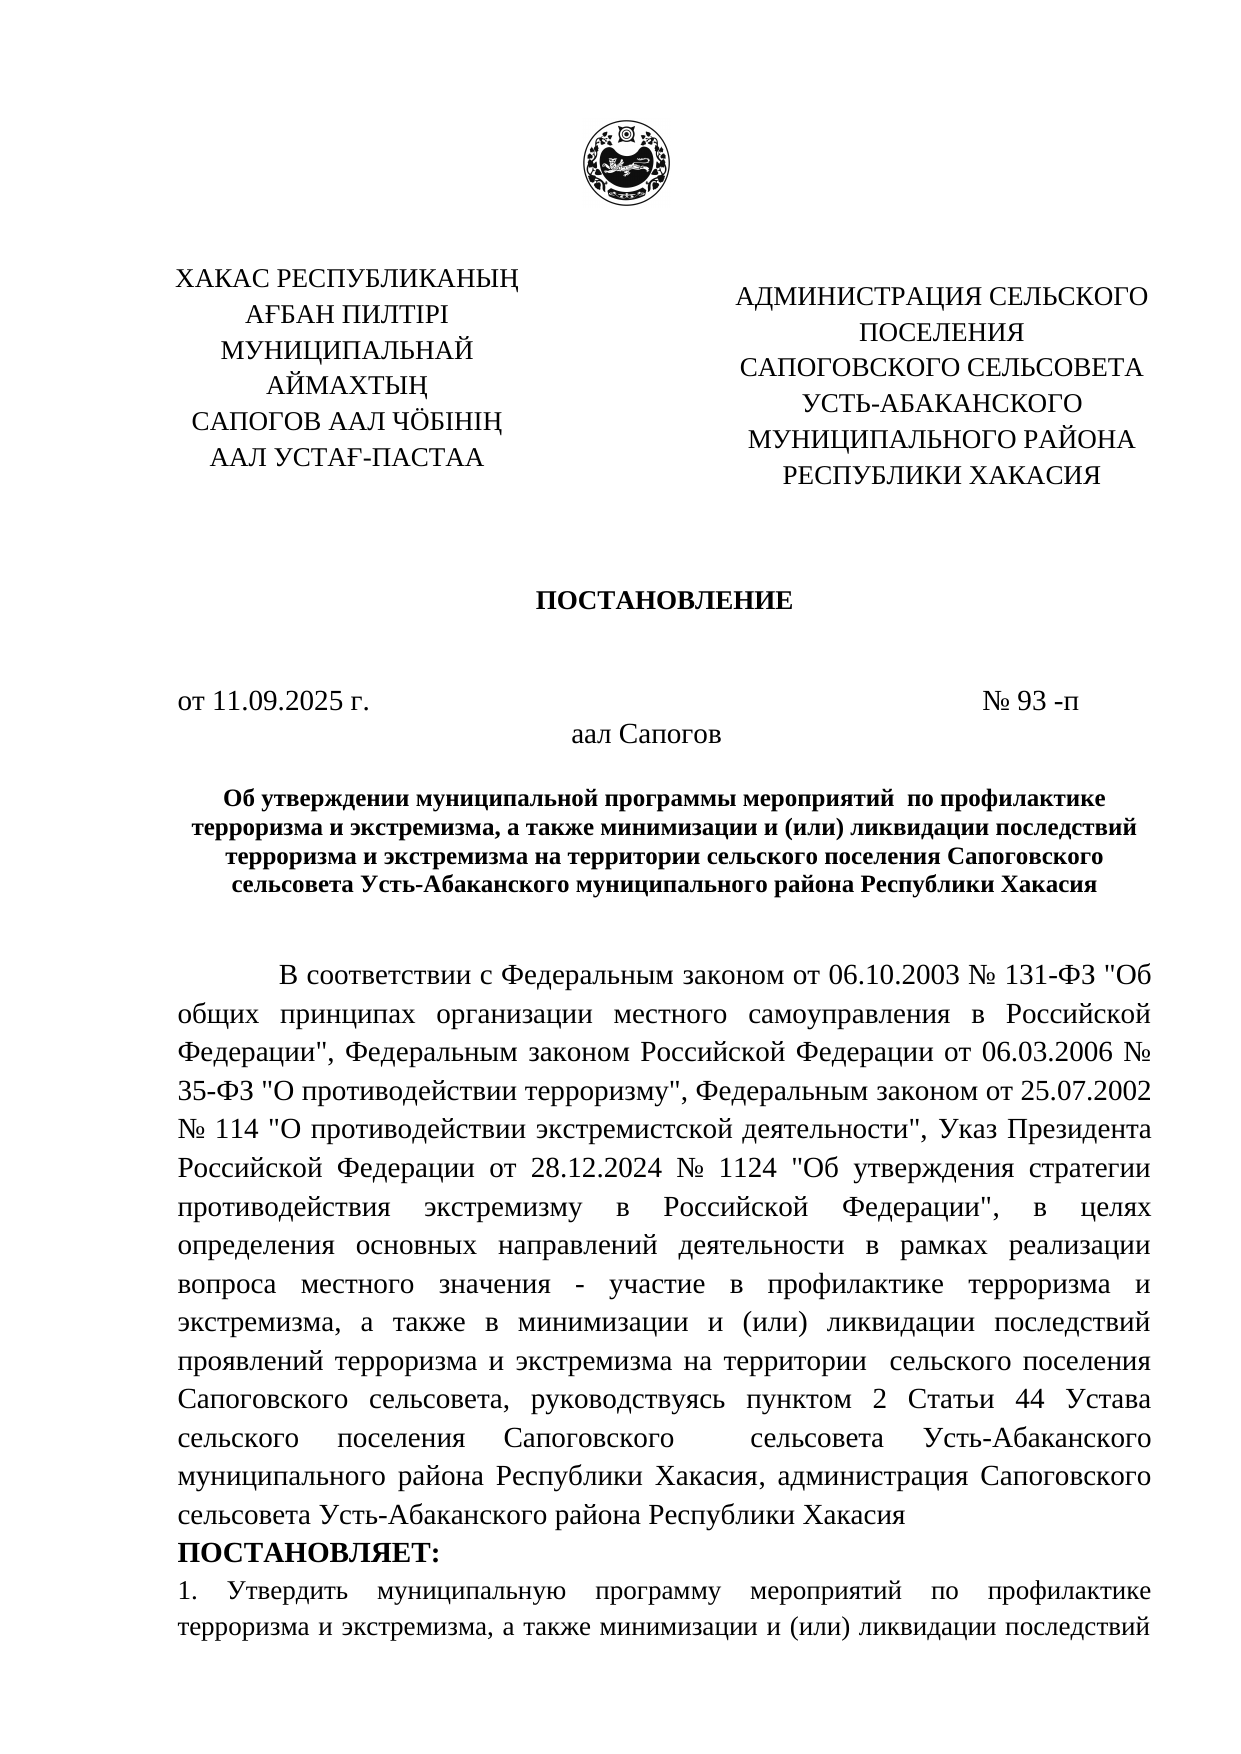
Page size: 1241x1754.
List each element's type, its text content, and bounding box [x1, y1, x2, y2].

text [177, 1574, 1152, 1641]
table_header АДМИНИСТРАЦИЯ СЕЛЬСКОГО ПОСЕЛЕНИЯ САПОГОВСКОГО СЕЛЬСОВЕТА УСТЬ-АБАКАНСКОГО МУНИЦИПАЛЬНОГО РАЙОНА РЕСПУБЛИКИ ХАКАСИЯ [683, 118, 1201, 522]
text от 11.09.2025 г. № 93 -п [177, 683, 1152, 716]
text Об утверждении муниципальной программы мероприятий по профилактике терроризма и экстремизма, а также минимизации и (или) ликвидации последствий терроризма и экстремизма на территории сельского поселения Сапоговского сельсовета Усть-Абаканского муниципального района Республики Хакасия [177, 783, 1152, 898]
text ПОСТАНОВЛЕНИЕ [177, 584, 1152, 616]
text В соответствии с Федеральным законом от 06.10.2003 № 131-ФЗ "Об общих принципах организации местного самоуправления в Российской Федерации", Федеральным законом Российской Федерации от 06.03.2006 № 35-ФЗ "О противодействии терроризму", Федеральным законом от 25.07.2002 № 114 "О противодействии экстремистской деятельности", Указ Президента Российской Федерации от 28.12.2024 № 1124 "Об утверждения стратегии противодействия экстремизму в Российской Федерации", в целях определения основных направлений деятельности в рамках реализации вопроса местного значения - участие в профилактике терроризма и экстремизма, а также в минимизации и (или) ликвидации последствий проявлений терроризма и экстремизма на территории сельского поселения Сапоговского сельсовета, руководствуясь пунктом 2 Статьи 44 Устава сельского поселения Сапоговского сельсовета Усть-Абаканского муниципального района Республики Хакасия, администрация Сапоговского сельсовета Усть-Абаканского района Республики Хакасия [177, 957, 1152, 1531]
text аал Сапогов [177, 716, 1152, 750]
table_header ХАКАС РЕСПУБЛИКАНЫҢ АҒБАН ПИЛТIРI МУНИЦИПАЛЬНАЙ АЙМАХТЫҢ САПОГОВ ААЛ ЧӦБIНIҢ ААЛ УСТАҒ-ПАСТАА [128, 118, 566, 522]
table_header [566, 118, 682, 522]
picture [581, 118, 672, 208]
text ПОСТАНОВЛЯЕТ: [177, 1536, 1152, 1569]
